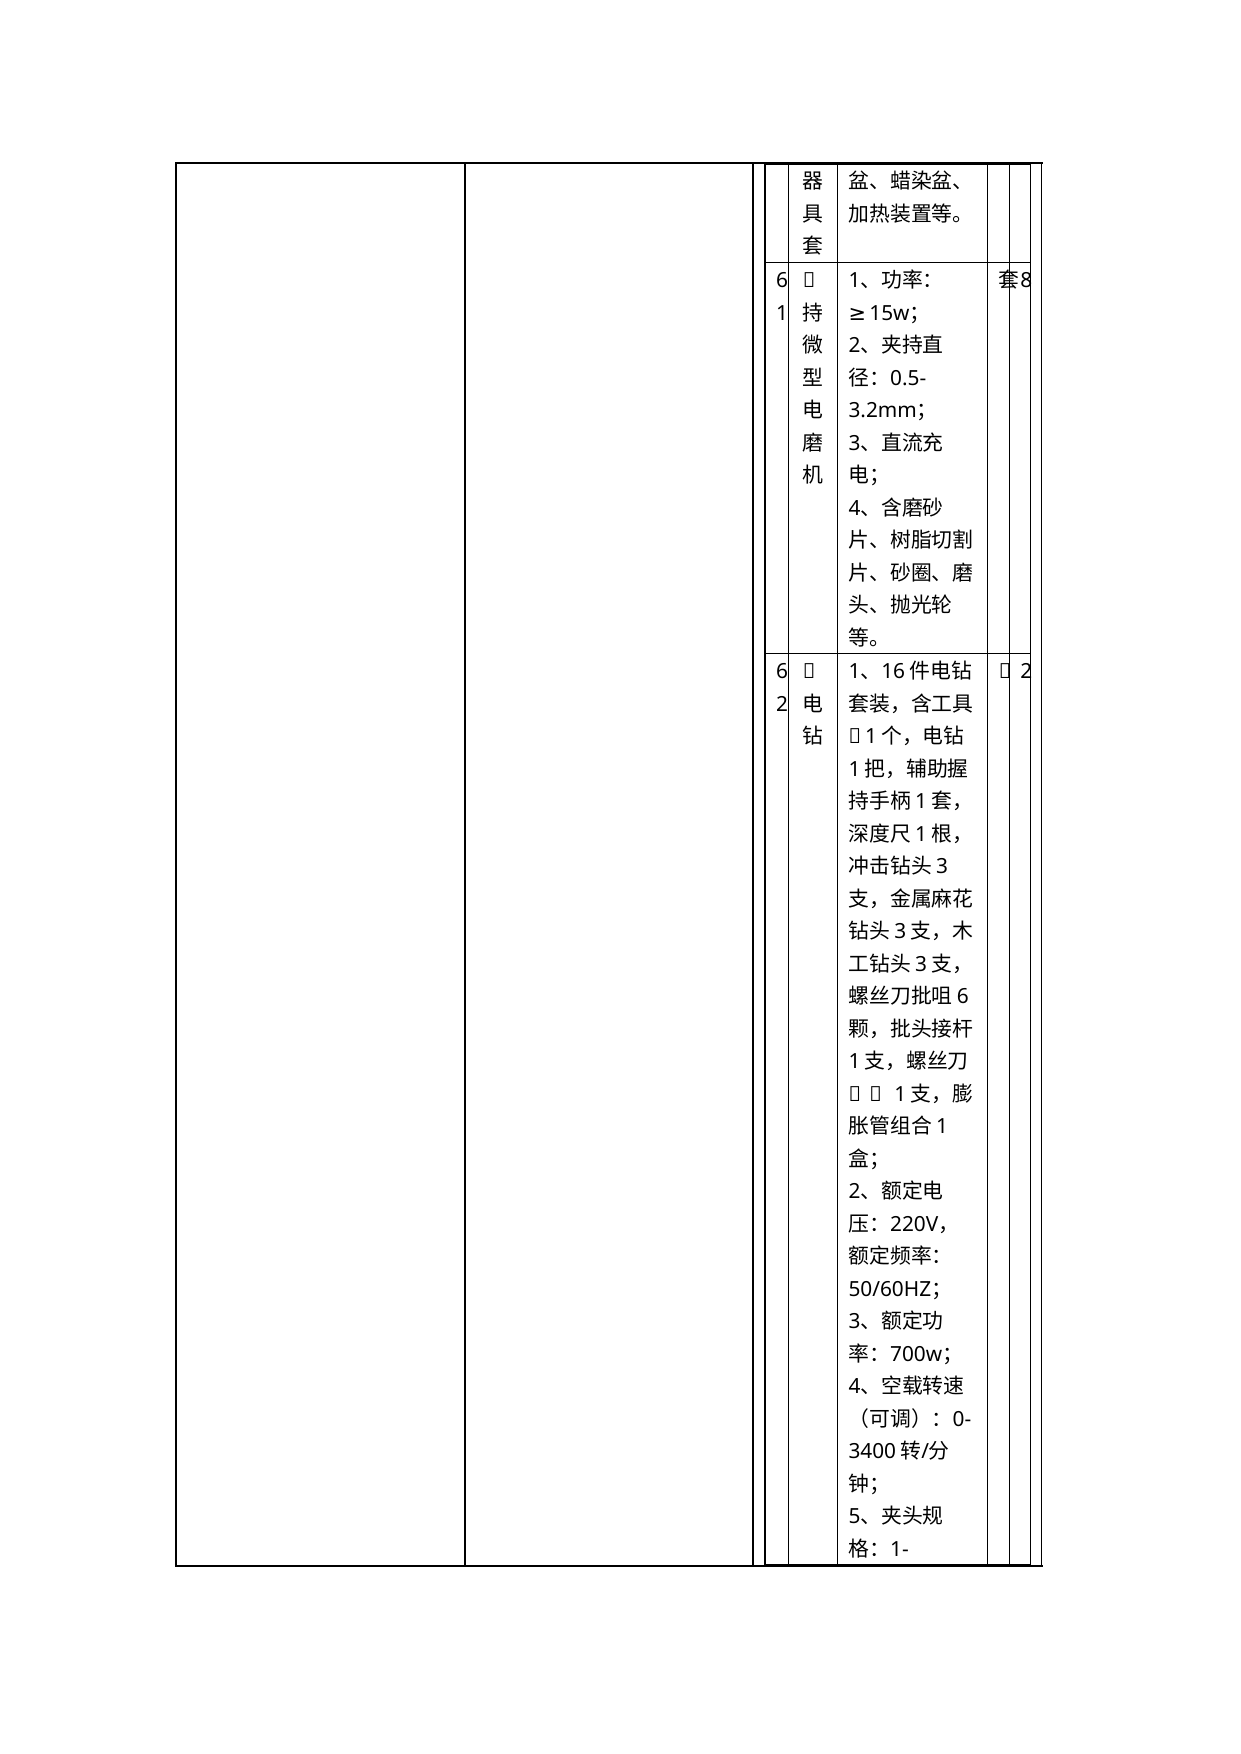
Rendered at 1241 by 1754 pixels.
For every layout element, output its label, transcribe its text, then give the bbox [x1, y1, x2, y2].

table_cell [1031, 164, 1041, 1565]
table_cell [1010, 263, 1030, 653]
table_cell [789, 654, 837, 1564]
table_cell [838, 654, 987, 1564]
table_cell 1 [177, 164, 464, 1565]
table_cell [789, 165, 837, 262]
table_cell [1010, 165, 1030, 262]
table_cell [766, 654, 788, 1564]
table_cell [766, 263, 788, 653]
table_cell [988, 263, 1009, 653]
table_cell [838, 165, 987, 262]
table_cell [789, 263, 837, 653]
table_cell [988, 165, 1009, 262]
table_cell [466, 164, 752, 1565]
table_cell [838, 263, 987, 653]
table_cell [754, 164, 764, 1565]
table_cell [988, 654, 1009, 1564]
table_cell [1010, 654, 1030, 1564]
table_cell [766, 165, 788, 262]
